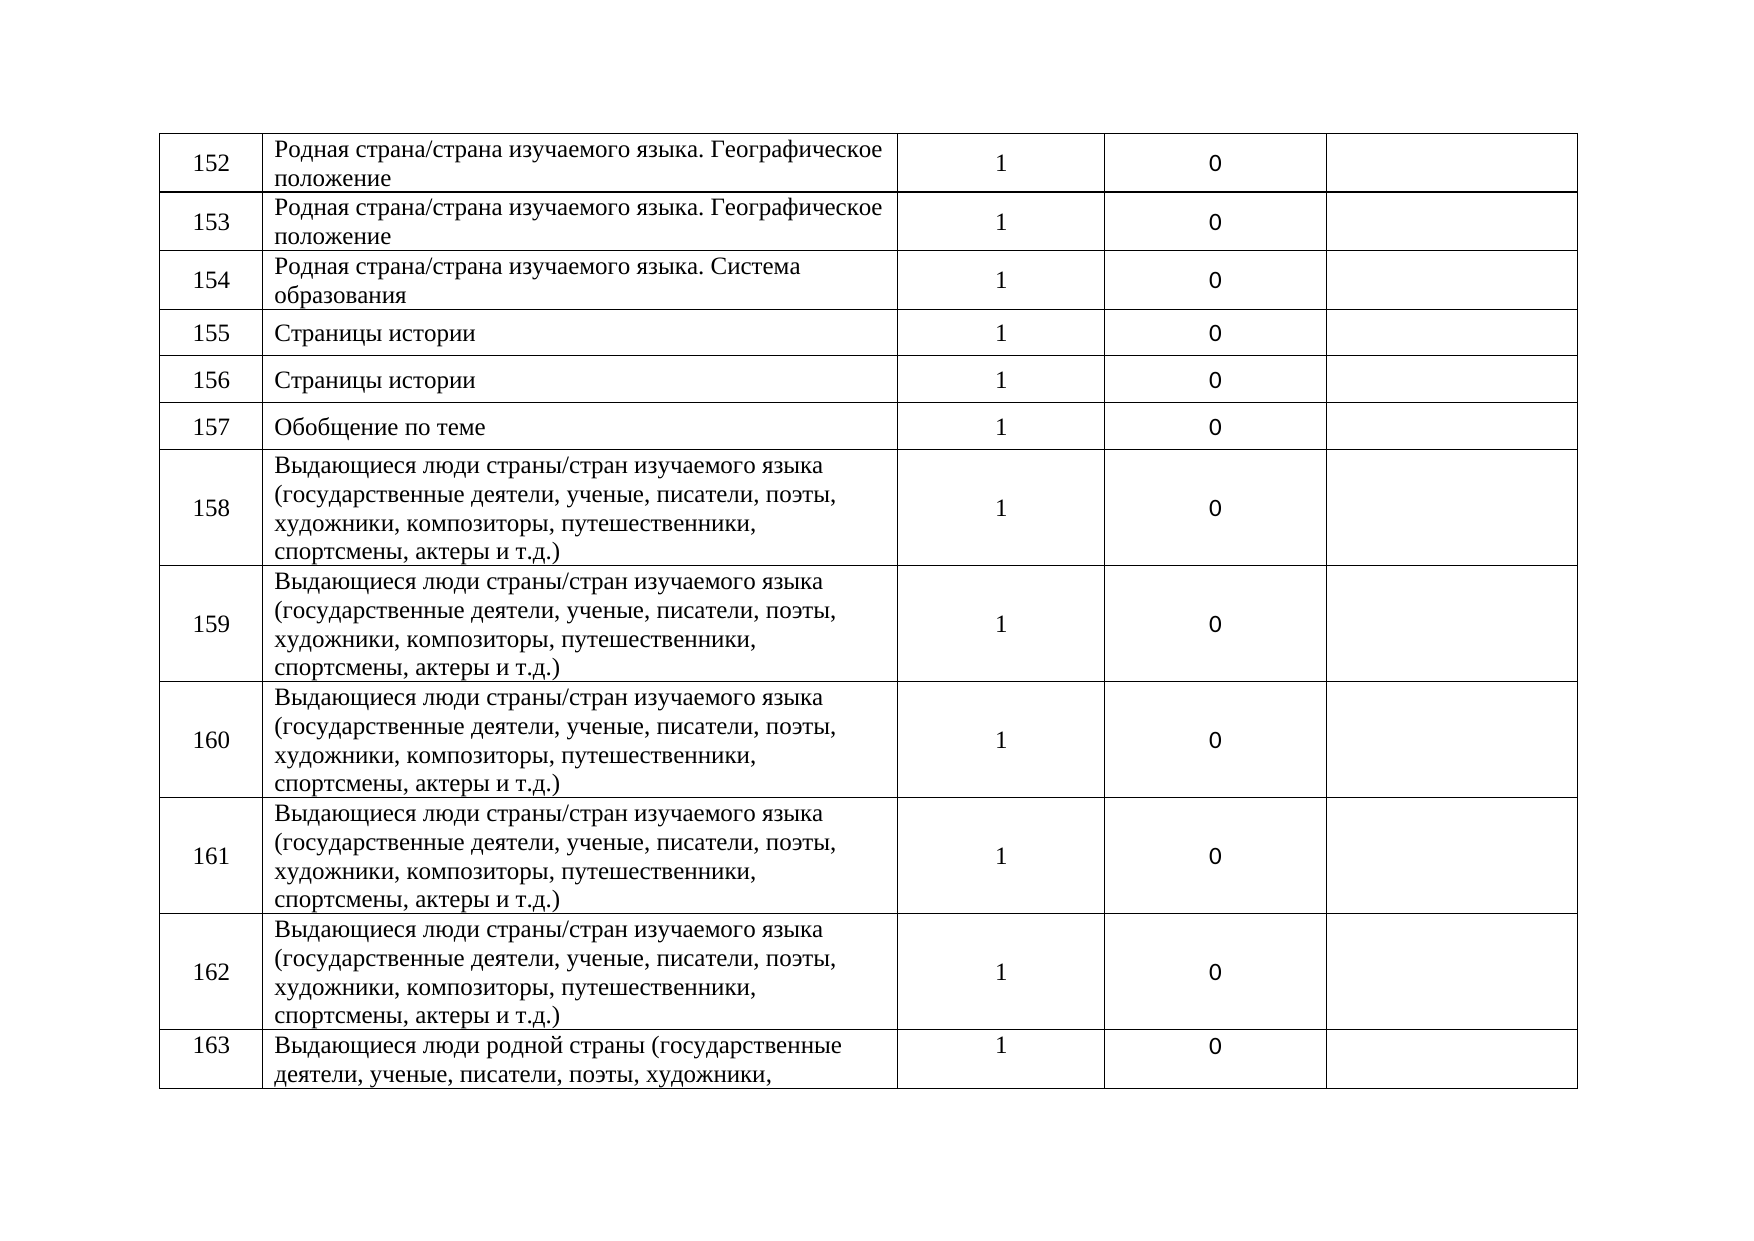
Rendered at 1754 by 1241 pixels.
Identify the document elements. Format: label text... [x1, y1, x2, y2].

table_cell Страницы истории [263, 310, 897, 355]
table_cell 0 [1105, 356, 1326, 402]
table_cell 1 [898, 310, 1104, 355]
table_cell Родная страна/страна изучаемого языка. Система образования [263, 251, 897, 308]
table_cell Выдающиеся люди страны/стран изучаемого языка (государственные деятели, ученые, писатели, поэты, художники, композиторы, путешественники, спортсмены, актеры и т.д.) [263, 914, 897, 1029]
table_cell 152 [160, 134, 262, 191]
table_cell [1327, 310, 1577, 355]
table_cell 0 [1105, 134, 1326, 191]
table_cell 155 [160, 310, 262, 355]
table_cell 161 [160, 798, 262, 913]
table_cell [1327, 1030, 1577, 1088]
table_cell [1327, 251, 1577, 308]
table_cell [1327, 134, 1577, 191]
table_cell 153 [160, 193, 262, 250]
table_cell 158 [160, 450, 262, 565]
table_cell 0 [1105, 914, 1326, 1029]
table_cell 0 [1105, 251, 1326, 308]
table_cell 1 [898, 356, 1104, 402]
table_cell Выдающиеся люди страны/стран изучаемого языка (государственные деятели, ученые, писатели, поэты, художники, композиторы, путешественники, спортсмены, актеры и т.д.) [263, 682, 897, 797]
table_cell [263, 1030, 897, 1088]
table_cell 0 [1105, 450, 1326, 565]
table_cell 156 [160, 356, 262, 402]
table_cell 1 [898, 1030, 1104, 1088]
table_cell 0 [1105, 566, 1326, 681]
table_cell 1 [898, 798, 1104, 913]
table_cell Выдающиеся люди страны/стран изучаемого языка (государственные деятели, ученые, писатели, поэты, художники, композиторы, путешественники, спортсмены, актеры и т.д.) [263, 450, 897, 565]
table_cell 0 [1105, 310, 1326, 355]
table_cell 162 [160, 914, 262, 1029]
table_cell 163 [160, 1030, 262, 1088]
table_cell [1327, 403, 1577, 449]
table_cell [1327, 798, 1577, 913]
table_cell [1327, 356, 1577, 402]
table_cell 0 [1105, 1030, 1326, 1088]
table_cell 0 [1105, 193, 1326, 250]
table_cell Выдающиеся люди страны/стран изучаемого языка (государственные деятели, ученые, писатели, поэты, художники, композиторы, путешественники, спортсмены, актеры и т.д.) [263, 566, 897, 681]
table_cell 0 [1105, 682, 1326, 797]
table_cell 1 [898, 134, 1104, 191]
table_cell Выдающиеся люди страны/стран изучаемого языка (государственные деятели, ученые, писатели, поэты, художники, композиторы, путешественники, спортсмены, актеры и т.д.) [263, 798, 897, 913]
table_cell [1327, 193, 1577, 250]
table_cell 1 [898, 251, 1104, 308]
table_cell [1327, 682, 1577, 797]
table_cell 1 [898, 914, 1104, 1029]
table_cell Родная страна/страна изучаемого языка. Географическое положение [263, 134, 897, 191]
table_cell Родная страна/страна изучаемого языка. Географическое положение [263, 193, 897, 250]
table_cell Обобщение по теме [263, 403, 897, 449]
table_cell 1 [898, 403, 1104, 449]
table_cell Страницы истории [263, 356, 897, 402]
table_cell 1 [898, 450, 1104, 565]
table_cell 1 [898, 193, 1104, 250]
table_cell [1327, 566, 1577, 681]
table_cell [1327, 914, 1577, 1029]
table_cell 1 [898, 682, 1104, 797]
table_cell [1327, 450, 1577, 565]
table_cell 0 [1105, 403, 1326, 449]
table_cell 0 [1105, 798, 1326, 913]
table_cell 154 [160, 251, 262, 308]
table_cell 1 [898, 566, 1104, 681]
table_cell 160 [160, 682, 262, 797]
table_cell 157 [160, 403, 262, 449]
table_cell 159 [160, 566, 262, 681]
